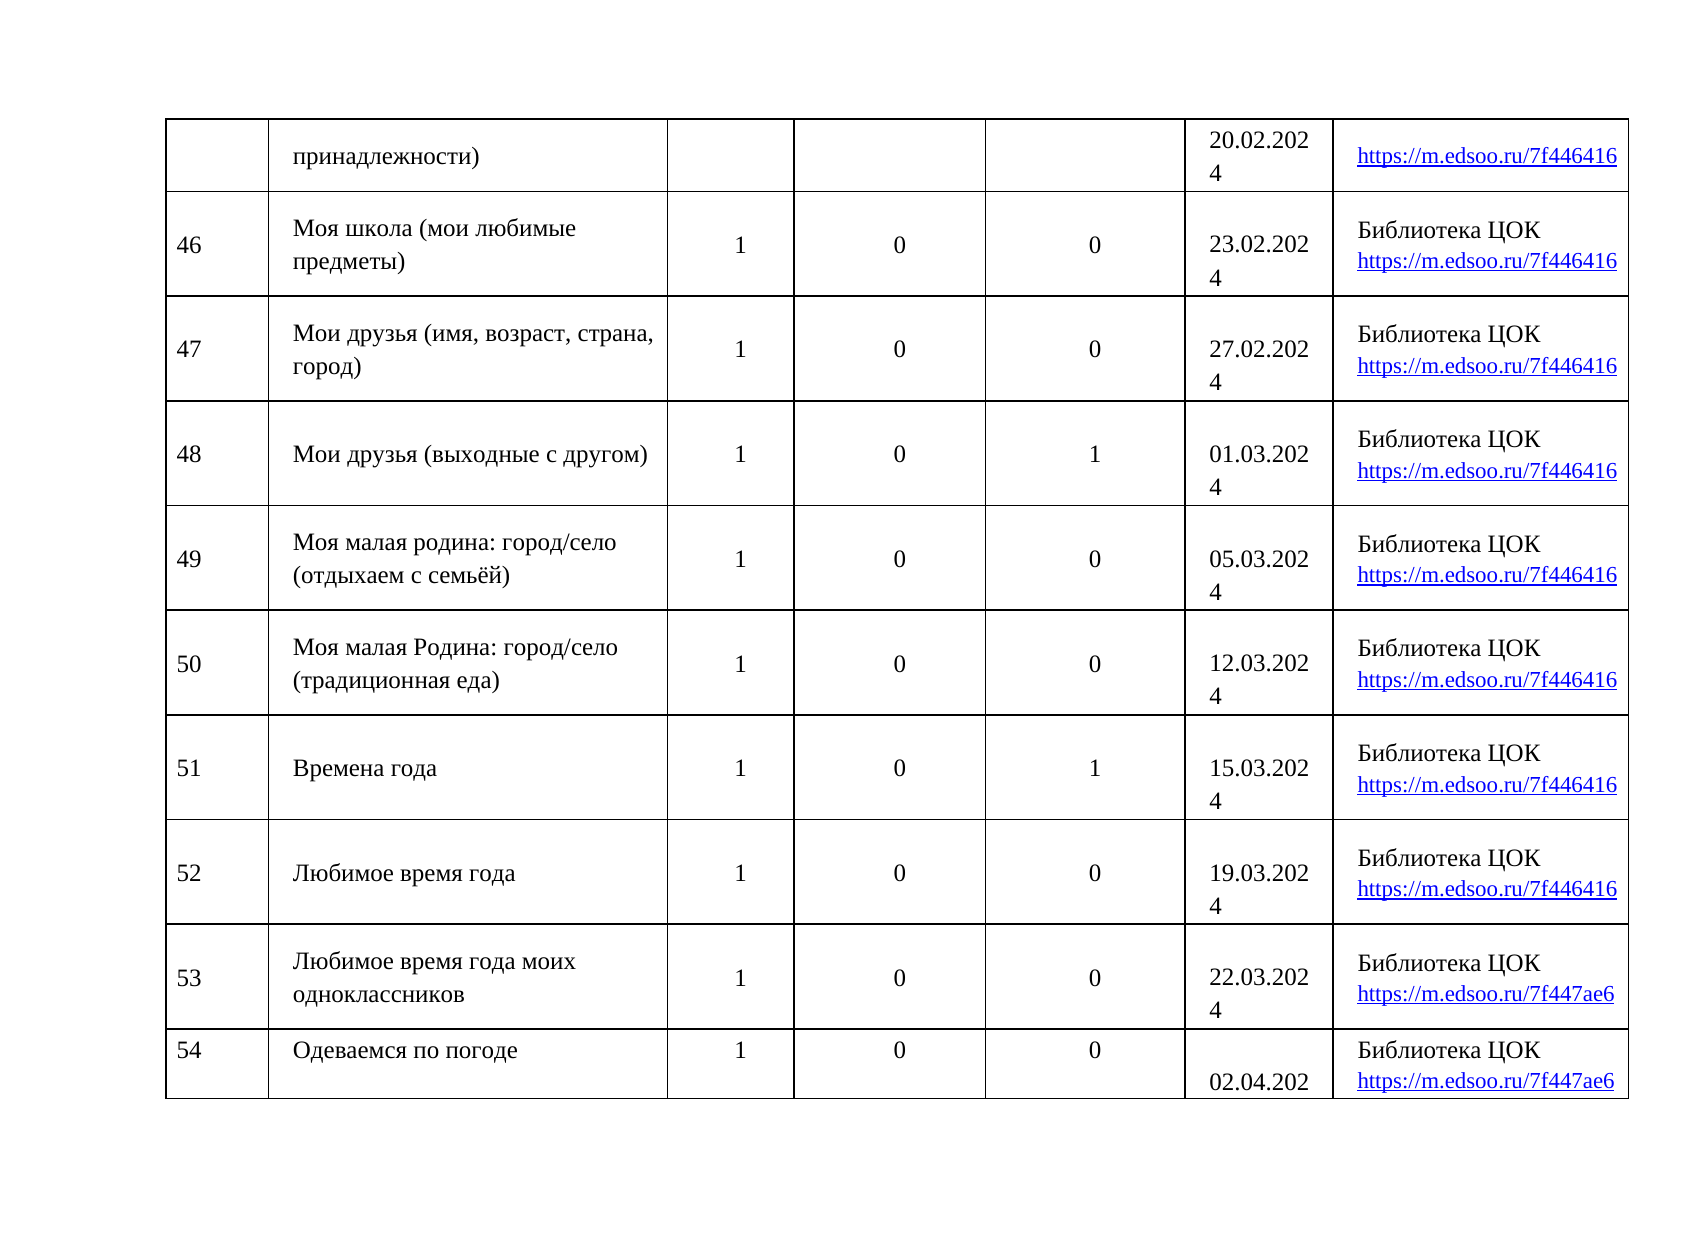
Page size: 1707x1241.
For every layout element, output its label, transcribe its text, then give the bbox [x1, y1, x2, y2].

table_cell 1 [668, 820, 793, 923]
table_cell 02.04.2024 [1186, 1030, 1332, 1098]
table_cell 46 [167, 192, 268, 295]
table_cell Библиотека ЦОК https://m.edsoo.ru/7f446416 [1334, 506, 1628, 609]
table_cell 0 [986, 120, 1184, 191]
table_cell Времена года [269, 716, 667, 819]
table_cell 1 [668, 506, 793, 609]
table_cell Библиотека ЦОК https://m.edsoo.ru/7f446416 [1334, 297, 1628, 400]
table_cell 0 [795, 1030, 985, 1098]
table_cell Моя школа (мои любимые предметы) [269, 192, 667, 295]
table_cell 52 [167, 820, 268, 923]
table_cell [1334, 925, 1628, 1028]
table_cell 0 [795, 402, 985, 504]
table_cell 22.03.2024 [1186, 925, 1332, 1028]
table_cell 53 [167, 925, 268, 1028]
table_cell 20.02.2024 [1186, 120, 1332, 191]
table_cell 0 [986, 297, 1184, 400]
table_cell 48 [167, 402, 268, 504]
table_cell 19.03.2024 [1186, 820, 1332, 923]
table_cell 50 [167, 611, 268, 714]
table_cell 0 [986, 611, 1184, 714]
table_cell 45 [167, 120, 268, 191]
table_cell Одеваемся по погоде [269, 1030, 667, 1098]
table_cell Библиотека ЦОК https://m.edsoo.ru/7f446416 [1334, 402, 1628, 504]
table_cell Библиотека ЦОК https://m.edsoo.ru/7f446416 [1334, 716, 1628, 819]
table_cell 49 [167, 506, 268, 609]
table_cell 0 [986, 192, 1184, 295]
table_cell 0 [795, 925, 985, 1028]
table_cell 27.02.2024 [1186, 297, 1332, 400]
table_cell 0 [795, 120, 985, 191]
table_cell 1 [668, 297, 793, 400]
table_cell 1 [668, 925, 793, 1028]
table_cell Мои друзья (имя, возраст, страна, город) [269, 297, 667, 400]
table_cell 23.02.2024 [1186, 192, 1332, 295]
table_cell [1334, 120, 1628, 191]
table_cell 0 [986, 820, 1184, 923]
table_cell 51 [167, 716, 268, 819]
table_cell 1 [986, 716, 1184, 819]
table_cell 0 [795, 506, 985, 609]
table_cell 05.03.2024 [1186, 506, 1332, 609]
table_cell 01.03.2024 [1186, 402, 1332, 504]
table_cell 54 [167, 1030, 268, 1098]
table_cell Мои друзья (выходные с другом) [269, 402, 667, 504]
table_cell 1 [986, 402, 1184, 504]
table_cell 0 [795, 297, 985, 400]
table_cell 0 [986, 506, 1184, 609]
table_cell 0 [986, 1030, 1184, 1098]
table_cell 0 [986, 925, 1184, 1028]
table_cell Моя малая родина: город/село (отдыхаем с семьёй) [269, 506, 667, 609]
table_cell 1 [668, 402, 793, 504]
table_cell Библиотека ЦОК https://m.edsoo.ru/7f446416 [1334, 820, 1628, 923]
table_cell 47 [167, 297, 268, 400]
table_cell 0 [795, 611, 985, 714]
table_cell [269, 120, 667, 191]
table_cell 1 [668, 611, 793, 714]
table_cell 0 [795, 192, 985, 295]
table_cell 1 [668, 120, 793, 191]
table_cell Библиотека ЦОК https://m.edsoo.ru/7f446416 [1334, 611, 1628, 714]
table_cell Любимое время года моих одноклассников [269, 925, 667, 1028]
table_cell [1334, 192, 1628, 295]
table_cell 0 [795, 820, 985, 923]
table_cell 0 [795, 716, 985, 819]
table_cell 12.03.2024 [1186, 611, 1332, 714]
table_cell Моя малая Родина: город/село (традиционная еда) [269, 611, 667, 714]
table_cell 1 [668, 716, 793, 819]
table_cell 15.03.2024 [1186, 716, 1332, 819]
table_cell 1 [668, 192, 793, 295]
table_cell 1 [668, 1030, 793, 1098]
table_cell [1334, 1030, 1628, 1098]
table_cell Любимое время года [269, 820, 667, 923]
